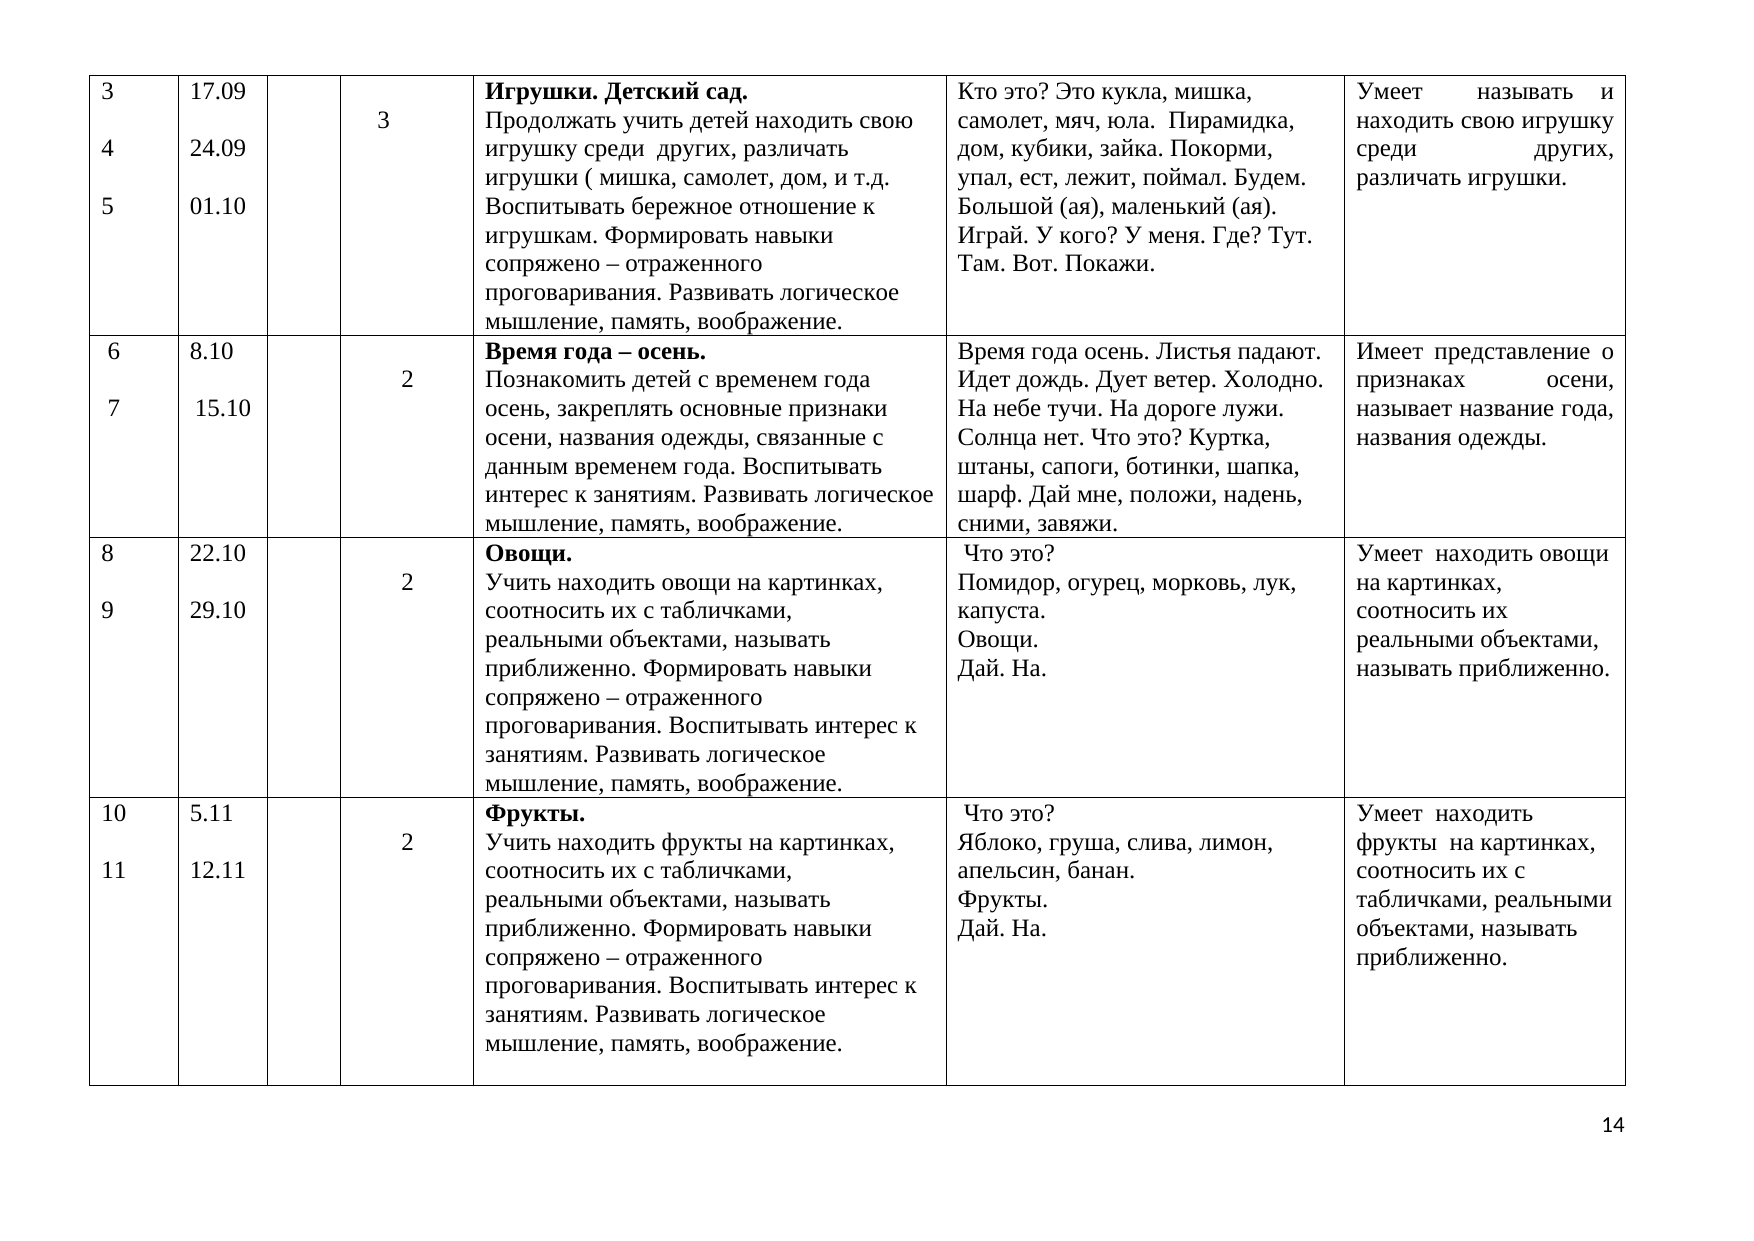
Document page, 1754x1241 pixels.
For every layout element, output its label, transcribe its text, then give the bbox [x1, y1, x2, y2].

table_cell Что это? Помидор, огурец, морковь, лук, капуста. Овощи. Дай. На. [947, 538, 1344, 797]
table_cell [268, 798, 340, 1085]
table_cell 3 4 5 [90, 76, 178, 335]
table_cell [268, 76, 340, 335]
table_cell Время года – осень. Познакомить детей с временем года осень, закреплять основные признаки осени, названия одежды, связанные с данным временем года. Воспитывать интерес к занятиям. Развивать логическое мышление, память, воображение. [474, 336, 946, 537]
table_cell 2 [341, 336, 473, 537]
table_cell Умеет называть и находить свою игрушку среди других, различать игрушки. [1345, 76, 1625, 335]
table_cell 3 [341, 76, 473, 335]
table_cell Фрукты. Учить находить фрукты на картинках, соотносить их с табличками, реальными объектами, называть приближенно. Формировать навыки сопряжено – отраженного проговаривания. Воспитывать интерес к занятиям. Развивать логическое мышление, память, воображение. [474, 798, 946, 1085]
table_cell Имеет представление о признаках осени, называет название года, названия одежды. [1345, 336, 1625, 537]
table_cell [268, 336, 340, 537]
table_cell 10 11 [90, 798, 178, 1085]
table_cell Игрушки. Детский сад. Продолжать учить детей находить свою игрушку среди других, различать игрушки ( мишка, самолет, дом, и т.д. Воспитывать бережное отношение к игрушкам. Формировать навыки сопряжено – отраженного проговаривания. Развивать логическое мышление, память, воображение. [474, 76, 946, 335]
table_cell 22.10 29.10 [179, 538, 267, 797]
table_cell [268, 538, 340, 797]
table_cell Овощи. Учить находить овощи на картинках, соотносить их с табличками, реальными объектами, называть приближенно. Формировать навыки сопряжено – отраженного проговаривания. Воспитывать интерес к занятиям. Развивать логическое мышление, память, воображение. [474, 538, 946, 797]
table_cell 8.10 15.10 [179, 336, 267, 537]
table_cell Умеет находить овощи на картинках, соотносить их реальными объектами, называть приближенно. [1345, 538, 1625, 797]
table_cell 6 7 [90, 336, 178, 537]
table_cell Кто это? Это кукла, мишка, самолет, мяч, юла. Пирамидка, дом, кубики, зайка. Покорми, упал, ест, лежит, поймал. Будем. Большой (ая), маленький (ая). Играй. У кого? У меня. Где? Тут. Там. Вот. Покажи. [947, 76, 1344, 335]
table_cell 2 [341, 798, 473, 1085]
table_cell Умеет находить фрукты на картинках, соотносить их с табличками, реальными объектами, называть приближенно. [1345, 798, 1625, 1085]
table_cell 2 [341, 538, 473, 797]
table_cell 8 9 [90, 538, 178, 797]
table_cell Время года осень. Листья падают. Идет дождь. Дует ветер. Холодно. На небе тучи. На дороге лужи. Солнца нет. Что это? Куртка, штаны, сапоги, ботинки, шапка, шарф. Дай мне, положи, надень, сними, завяжи. [947, 336, 1344, 537]
table_cell Что это? Яблоко, груша, слива, лимон, апельсин, банан. Фрукты. Дай. На. [947, 798, 1344, 1085]
table_cell 17.09 24.09 01.10 [179, 76, 267, 335]
table_cell 5.11 12.11 [179, 798, 267, 1085]
